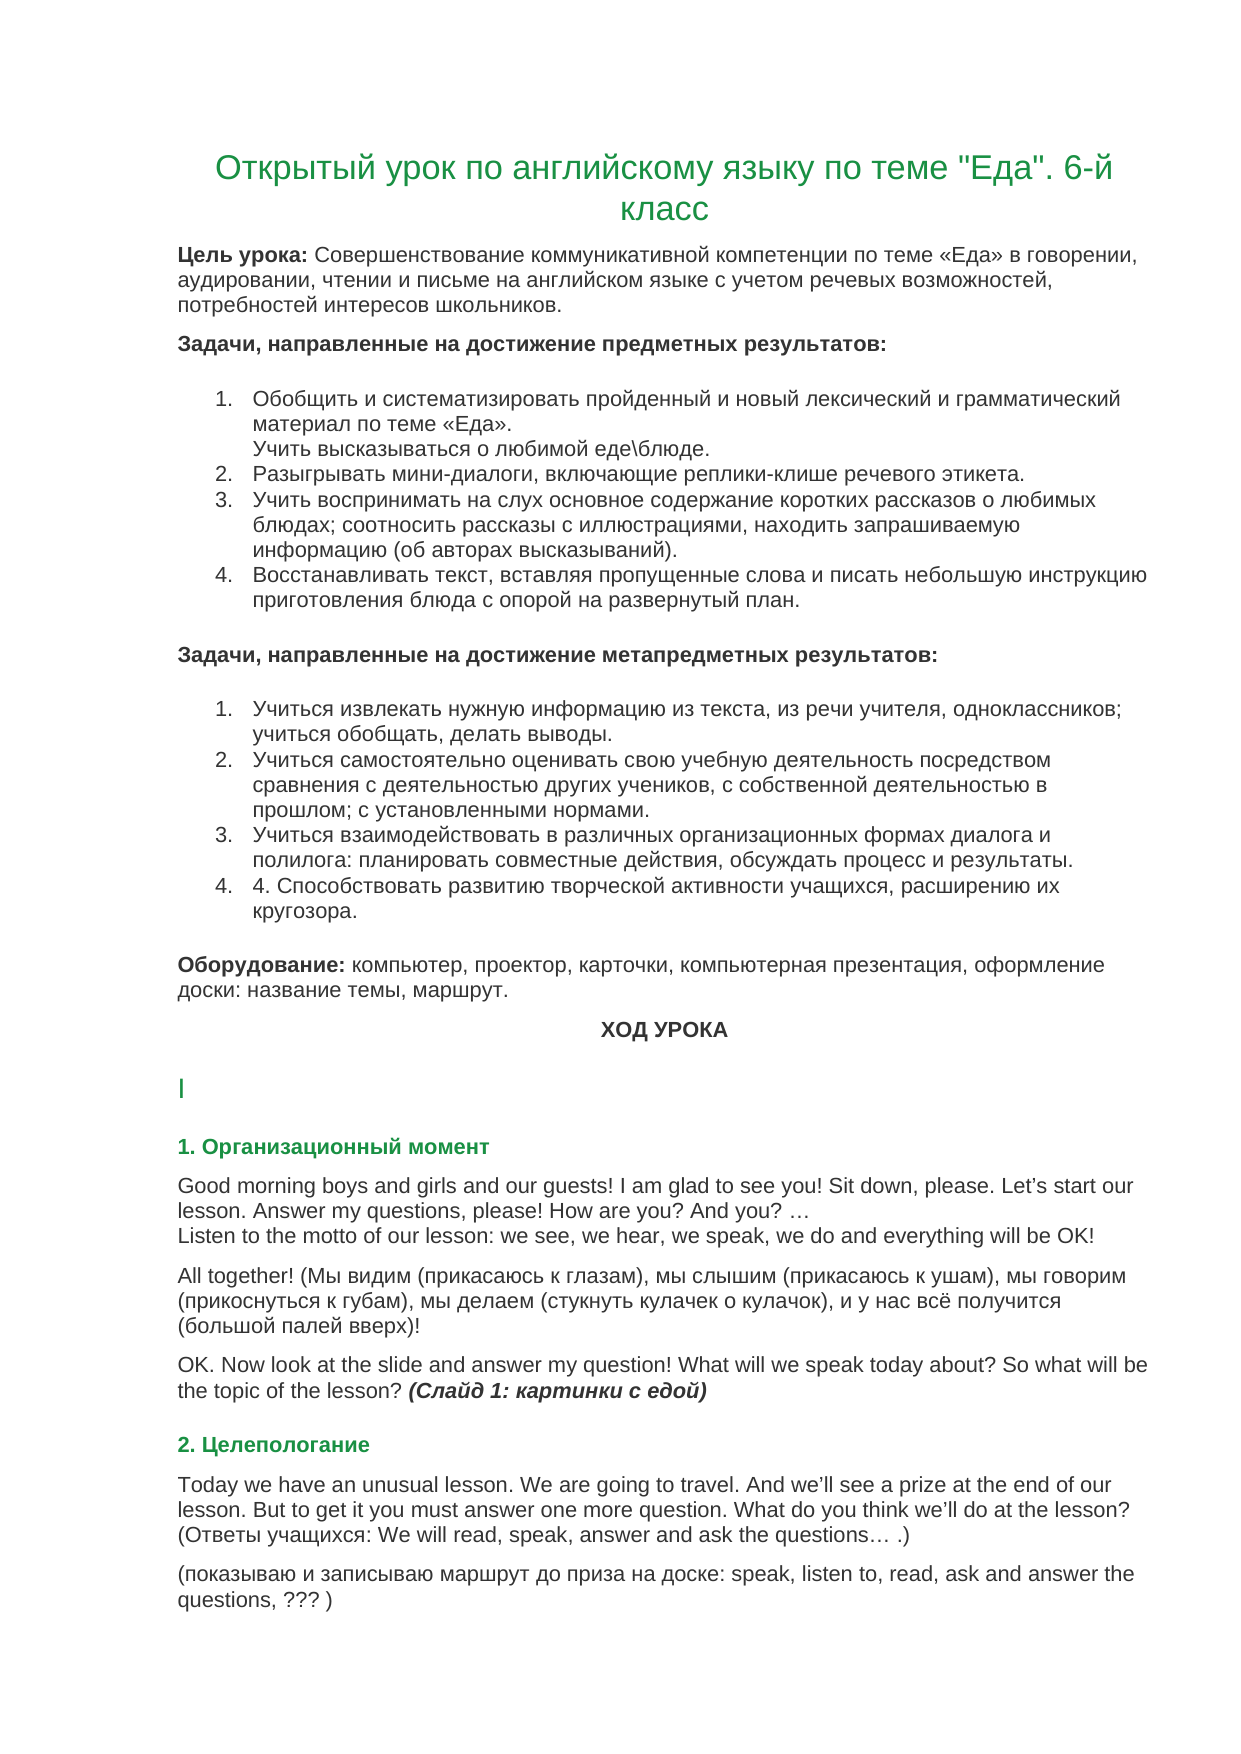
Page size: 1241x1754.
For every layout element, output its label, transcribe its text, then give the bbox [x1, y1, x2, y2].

text All together! (Мы видим (прикасаюсь к глазам), мы слышим (прикасаюсь к ушам), мы говорим (прикоснуться к губам), мы делаем (стукнуть кулачек о кулачок), и у нас всё получится (большой палей вверх)! [177, 1263, 1152, 1338]
list Восстанавливать текст, вставляя пропущенные слова и писать небольшую инструкцию приготовления блюда с опорой на развернутый план. [215, 562, 1152, 612]
subtitle I [177, 1070, 1152, 1104]
subtitle 2. Целепологание [177, 1431, 1152, 1457]
list Обобщить и систематизировать пройденный и новый лексический и грамматический материал по теме «Еда». Учить высказываться о любимой еде\блюде. [215, 386, 1152, 461]
subtitle 1. Организационный момент [177, 1132, 1152, 1159]
text Today we have an unusual lesson. We are going to travel. And we’ll see a prize at the end of our lesson. But to get it you must answer one more question. What do you think we’ll do at the lesson? (Ответы учащихся: We will read, speak, answer and ask the questions… .) [177, 1472, 1152, 1547]
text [177, 1561, 1152, 1612]
text Задачи, направленные на достижение метапредметных результатов: [177, 642, 1152, 667]
list Учиться взаимодействовать в различных организационных формах диалога и полилога: планировать совместные действия, обсуждать процесс и результаты. [215, 822, 1152, 872]
text ХОД УРОКА [177, 1017, 1152, 1042]
text Задачи, направленные на достижение предметных результатов: [177, 331, 1152, 356]
list Разыгрывать мини-диалоги, включающие реплики-клише речевого этикета. [215, 461, 1152, 486]
list 4. Способствовать развитию творческой активности учащихся, расширению их кругозора. [215, 872, 1152, 923]
text Оборудование: компьютер, проектор, карточки, компьютерная презентация, оформление доски: название темы, маршрут. [177, 952, 1152, 1002]
list Учиться самостоятельно оценивать свою учебную деятельность посредством сравнения с деятельностью других учеников, с собственной деятельностью в прошлом; с установленными нормами. [215, 746, 1152, 822]
text Good morning boys and girls and our guests! I am glad to see you! Sit down, please. Let’s start our lesson. Answer my questions, please! How are you? And you? … Listen to the motto of our lesson: we see, we hear, we speak, we do and everything will be OK! [177, 1173, 1152, 1249]
text Цель урока: Совершенствование коммуникативной компетенции по теме «Еда» в говорении, аудировании, чтении и письме на английском языке с учетом речевых возможностей, потребностей интересов школьников. [177, 242, 1152, 317]
list Учить воспринимать на слух основное содержание коротких рассказов о любимых блюдах; соотносить рассказы с иллюстрациями, находить запрашиваемую информацию (об авторах высказываний). [215, 486, 1152, 562]
text OK. Now look at the slide and answer my question! What will we speak today about? So what will be the topic of the lesson? (Слайд 1: картинки с едой) [177, 1352, 1152, 1403]
list Учиться извлекать нужную информацию из текста, из речи учителя, одноклассников; учиться обобщать, делать выводы. [215, 696, 1152, 746]
text Открытый урок по английскому языку по теме "Еда". 6-й класс [177, 146, 1152, 227]
